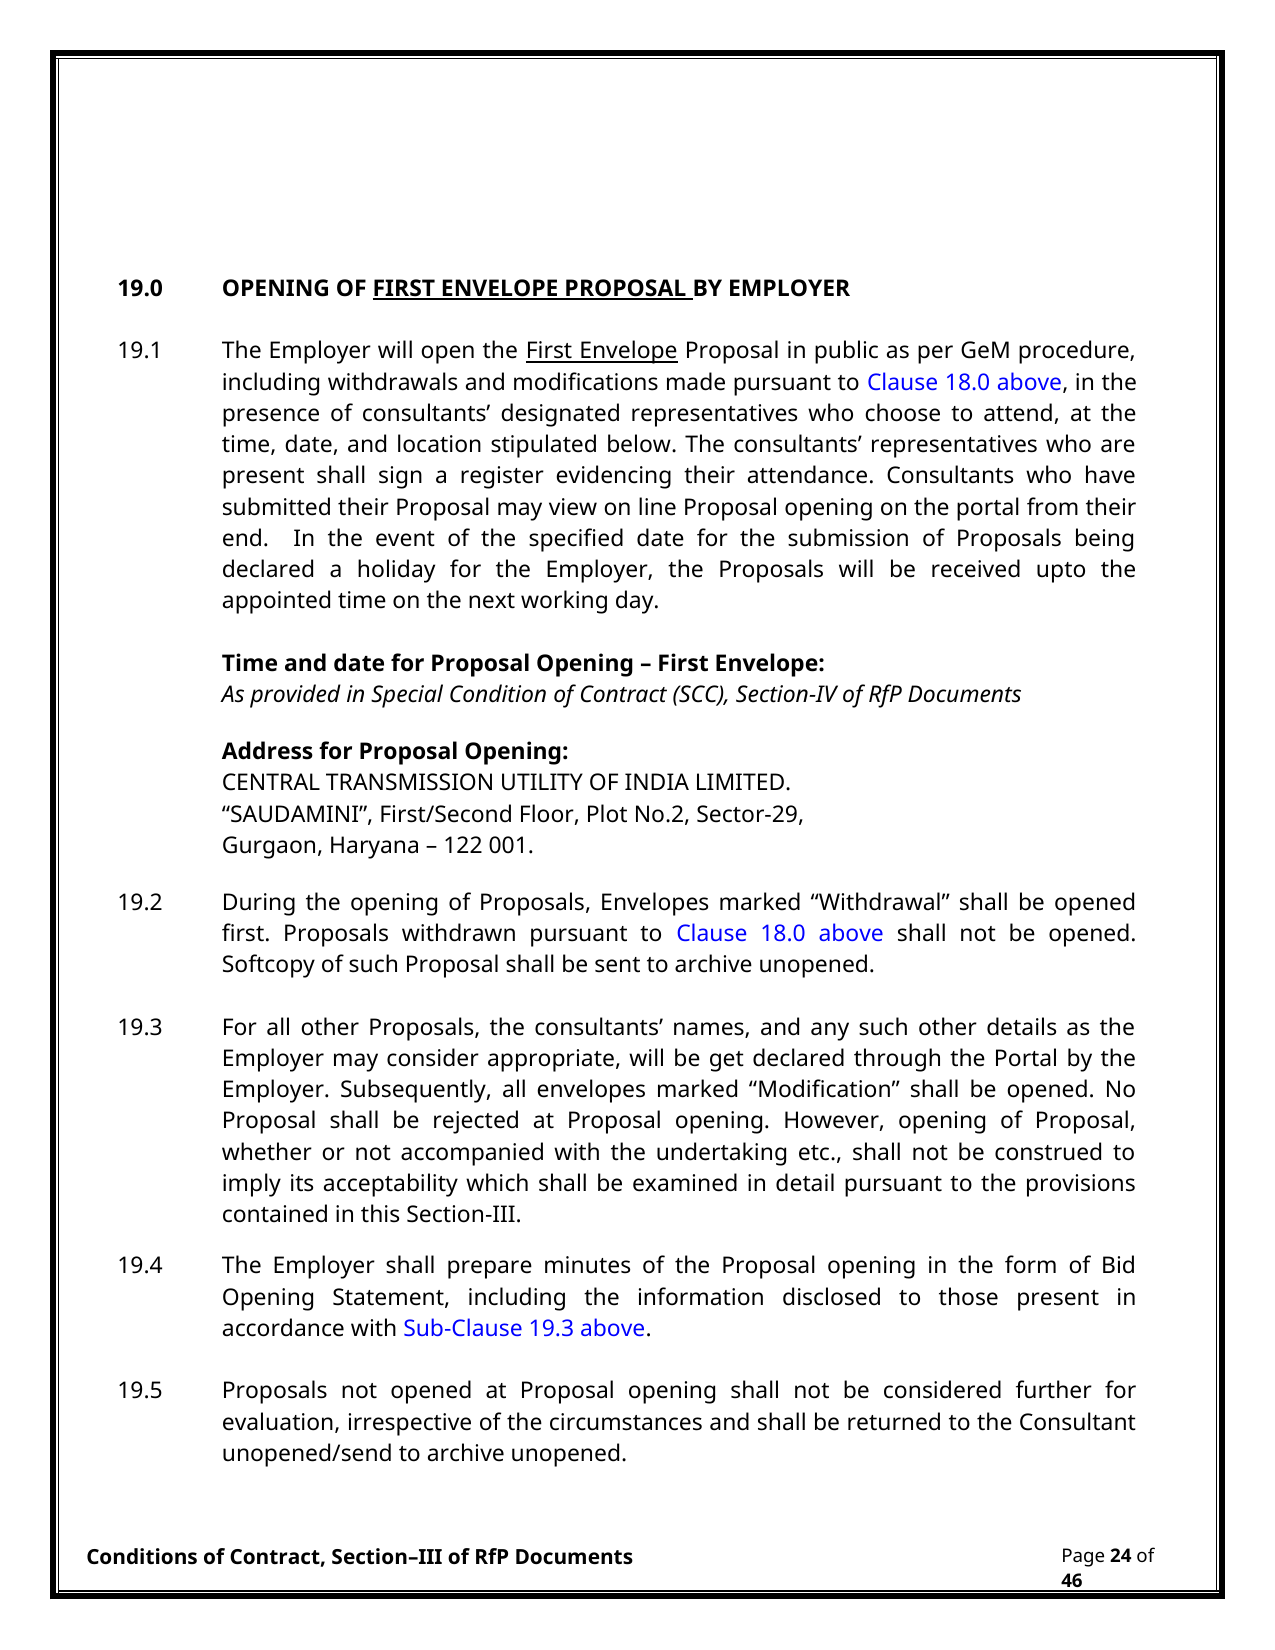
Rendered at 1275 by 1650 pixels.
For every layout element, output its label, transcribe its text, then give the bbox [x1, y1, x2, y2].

text “SAUDAMINI”, First/Second Floor, Plot No.2, Sector-29, [147, 797, 1137, 829]
text Gurgaon, Haryana – 122 001. [147, 829, 1137, 860]
text 19.3 For all other Proposals, the consultants’ names, and any such other details as the Employer may consider appropriate, will be get declared through the Portal by the Employer. Subsequently, all envelopes marked “Modification” shall be opened. No Proposal shall be rejected at Proposal opening. However, opening of Proposal, whether or not accompanied with the undertaking etc., shall not be construed to imply its acceptability which shall be examined in detail pursuant to the provisions contained in this Section-III. [117, 1011, 1137, 1229]
text As provided in Special Condition of Contract (SCC), Section-IV of RfP Documents [147, 678, 1137, 709]
text 19.5 Proposals not opened at Proposal opening shall not be considered further for evaluation, irrespective of the circumstances and shall be returned to the Consultant unopened/send to archive unopened. [117, 1374, 1137, 1468]
text 19.4 The Employer shall prepare minutes of the Proposal opening in the form of Bid Opening Statement, including the information disclosed to those present in accordance with Sub-Clause 19.3 above. [117, 1249, 1137, 1343]
text CENTRAL TRANSMISSION UTILITY OF INDIA LIMITED. [147, 766, 1137, 797]
text 19.0 OPENING OF FIRST ENVELOPE PROPOSAL BY EMPLOYER [117, 272, 1137, 303]
text 19.1 The Employer will open the First Envelope Proposal in public as per GeM procedure, including withdrawals and modifications made pursuant to Clause 18.0 above, in the presence of consultants’ designated representatives who choose to attend, at the time, date, and location stipulated below. The consultants’ representatives who are present shall sign a register evidencing their attendance. Consultants who have submitted their Proposal may view on line Proposal opening on the portal from their end. In the event of the specified date for the submission of Proposals being declared a holiday for the Employer, the Proposals will be received upto the appointed time on the next working day. [117, 334, 1137, 616]
text Address for Proposal Opening: [147, 735, 1137, 766]
text Time and date for Proposal Opening – First Envelope: [147, 647, 1137, 678]
text 19.2 During the opening of Proposals, Envelopes marked “Withdrawal” shall be opened first. Proposals withdrawn pursuant to Clause 18.0 above shall not be opened. Softcopy of such Proposal shall be sent to archive unopened. [117, 886, 1137, 979]
